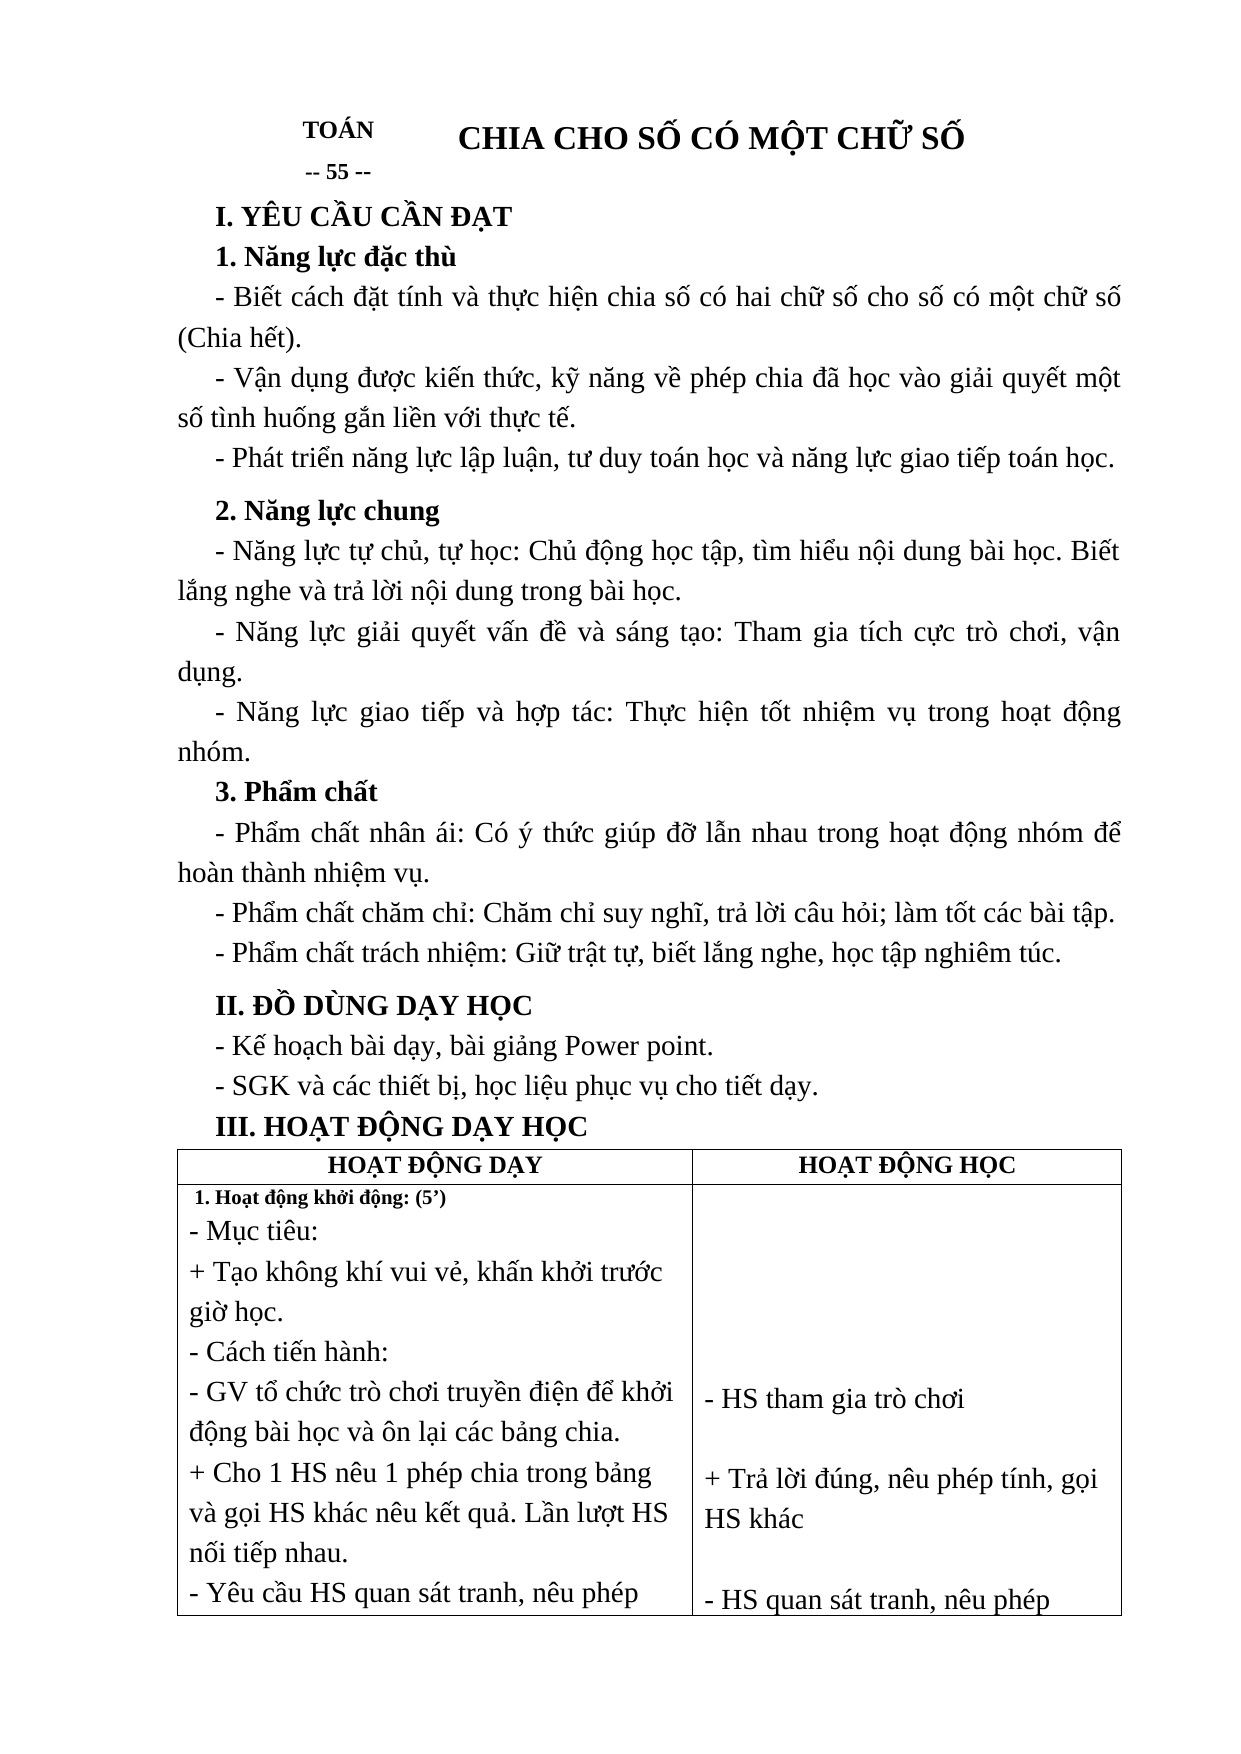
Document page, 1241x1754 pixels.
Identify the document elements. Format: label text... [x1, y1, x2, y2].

text 3. Phẩm chất [177, 774, 1122, 808]
text - Năng lực giải quyết vấn đề và sáng tạo: Tham gia tích cực trò chơi, vận dụng. [177, 614, 1122, 687]
text - Năng lực tự chủ, tự học: Chủ động học tập, tìm hiểu nội dung bài học. Biết lắng nghe và trả lời nội dung trong bài học. [177, 533, 1122, 607]
text II. ĐỒ DÙNG DẠY HỌC [177, 988, 1122, 1022]
text III. HOẠT ĐỘNG DẠY HỌC [177, 1109, 1122, 1142]
text - Vận dụng được kiến thức, kỹ năng về phép chia đã học vào giải quyết một số tình huống gắn liền với thực tế. [177, 360, 1122, 434]
text - Biết cách đặt tính và thực hiện chia số có hai chữ số cho số có một chữ số (Chia hết). [177, 279, 1122, 353]
text - Phẩm chất chăm chỉ: Chăm chỉ suy nghĩ, trả lời câu hỏi; làm tốt các bài tập. [177, 895, 1122, 929]
text I. YÊU CẦU CẦN ĐẠT [177, 199, 1122, 233]
text CHIA CHO SỐ CÓ MỘT CHỮ SỐ [177, 118, 1122, 156]
text - Năng lực giao tiếp và hợp tác: Thực hiện tốt nhiệm vụ trong hoạt động nhóm. [177, 694, 1122, 768]
table_header HOẠT ĐỘNG HỌC [693, 1150, 1121, 1184]
table_header HOẠT ĐỘNG DẠY [178, 1150, 692, 1184]
text - Phẩm chất trách nhiệm: Giữ trật tự, biết lắng nghe, học tập nghiêm túc. [177, 935, 1122, 969]
text 1. Năng lực đặc thù [177, 239, 1122, 273]
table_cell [693, 1185, 1121, 1615]
text - Phát triển năng lực lập luận, tư duy toán học và năng lực giao tiếp toán học. [177, 440, 1122, 474]
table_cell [178, 1185, 692, 1615]
text - Phẩm chất nhân ái: Có ý thức giúp đỡ lẫn nhau trong hoạt động nhóm để hoàn thành nhiệm vụ. [177, 815, 1122, 888]
text 2. Năng lực chung [177, 493, 1122, 527]
text - Kế hoạch bài dạy, bài giảng Power point. [177, 1028, 1122, 1062]
text - SGK và các thiết bị, học liệu phục vụ cho tiết dạy. [177, 1068, 1122, 1102]
